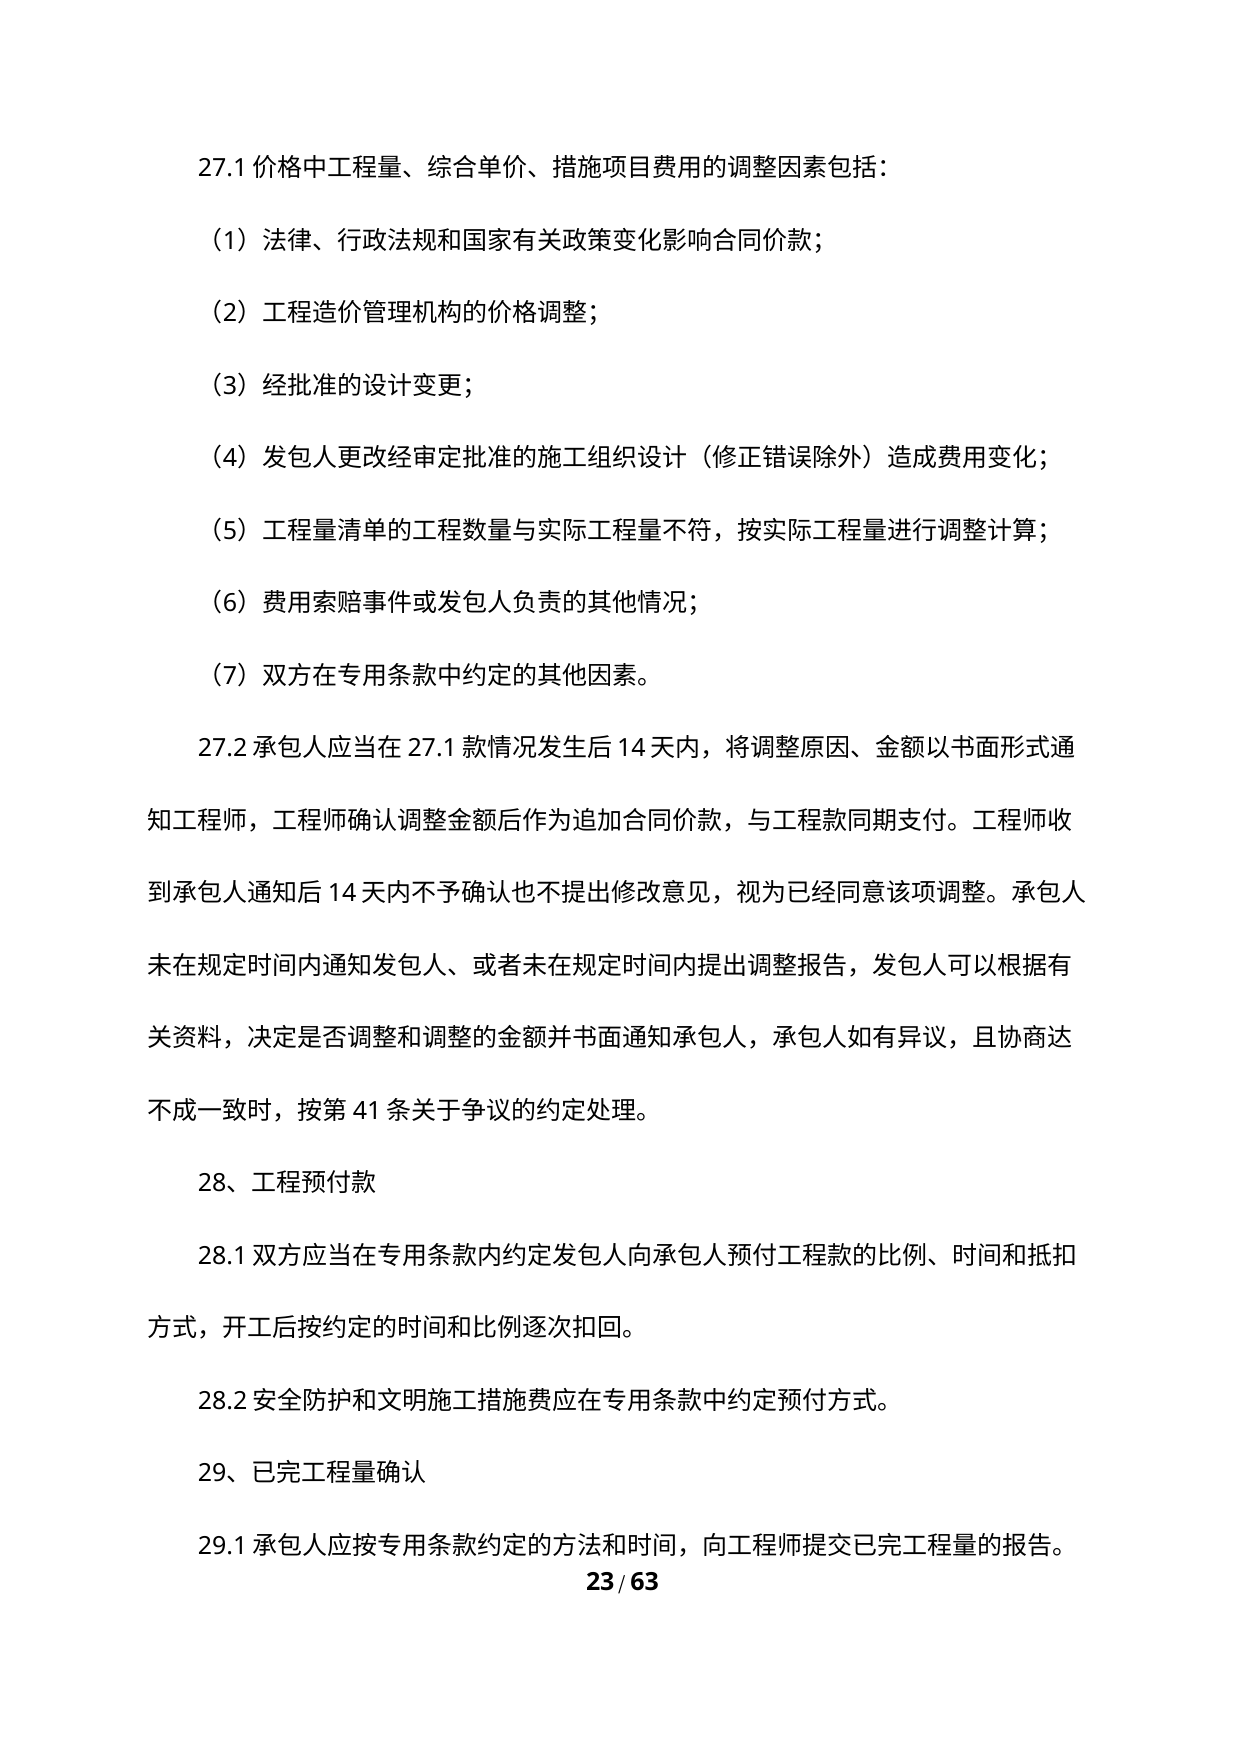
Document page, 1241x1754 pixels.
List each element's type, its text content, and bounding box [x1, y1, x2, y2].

text （2）工程造价管理机构的价格调整； [148, 293, 1092, 329]
text 27.2承包人应当在27.1款情况发生后14天内，将调整原因、金额以书面形式通知工程师，工程师确认调整金额后作为追加合同价款，与工程款同期支付。工程师收到承包人通知后14天内不予确认也不提出修改意见，视为已经同意该项调整。承包人未在规定时间内通知发包人、或者未在规定时间内提出调整报告，发包人可以根据有关资料，决定是否调整和调整的金额并书面通知承包人，承包人如有异议，且协商达不成一致时，按第41条关于争议的约定处理。 [148, 728, 1092, 1126]
text （4）发包人更改经审定批准的施工组织设计（修正错误除外）造成费用变化； [148, 438, 1092, 474]
text （7）双方在专用条款中约定的其他因素。 [148, 655, 1092, 691]
text （6）费用索赔事件或发包人负责的其他情况； [148, 583, 1092, 619]
text 28.2安全防护和文明施工措施费应在专用条款中约定预付方式。 [148, 1380, 1092, 1416]
text （1）法律、行政法规和国家有关政策变化影响合同价款； [148, 220, 1092, 256]
text 27.1价格中工程量、综合单价、措施项目费用的调整因素包括： [148, 148, 1092, 184]
text 29、已完工程量确认 [148, 1453, 1092, 1489]
text （5）工程量清单的工程数量与实际工程量不符，按实际工程量进行调整计算； [148, 510, 1092, 546]
text （3）经批准的设计变更； [148, 365, 1092, 401]
text 28、工程预付款 [148, 1163, 1092, 1199]
text 28.1双方应当在专用条款内约定发包人向承包人预付工程款的比例、时间和抵扣方式，开工后按约定的时间和比例逐次扣回。 [148, 1235, 1092, 1344]
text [148, 1525, 1092, 1561]
